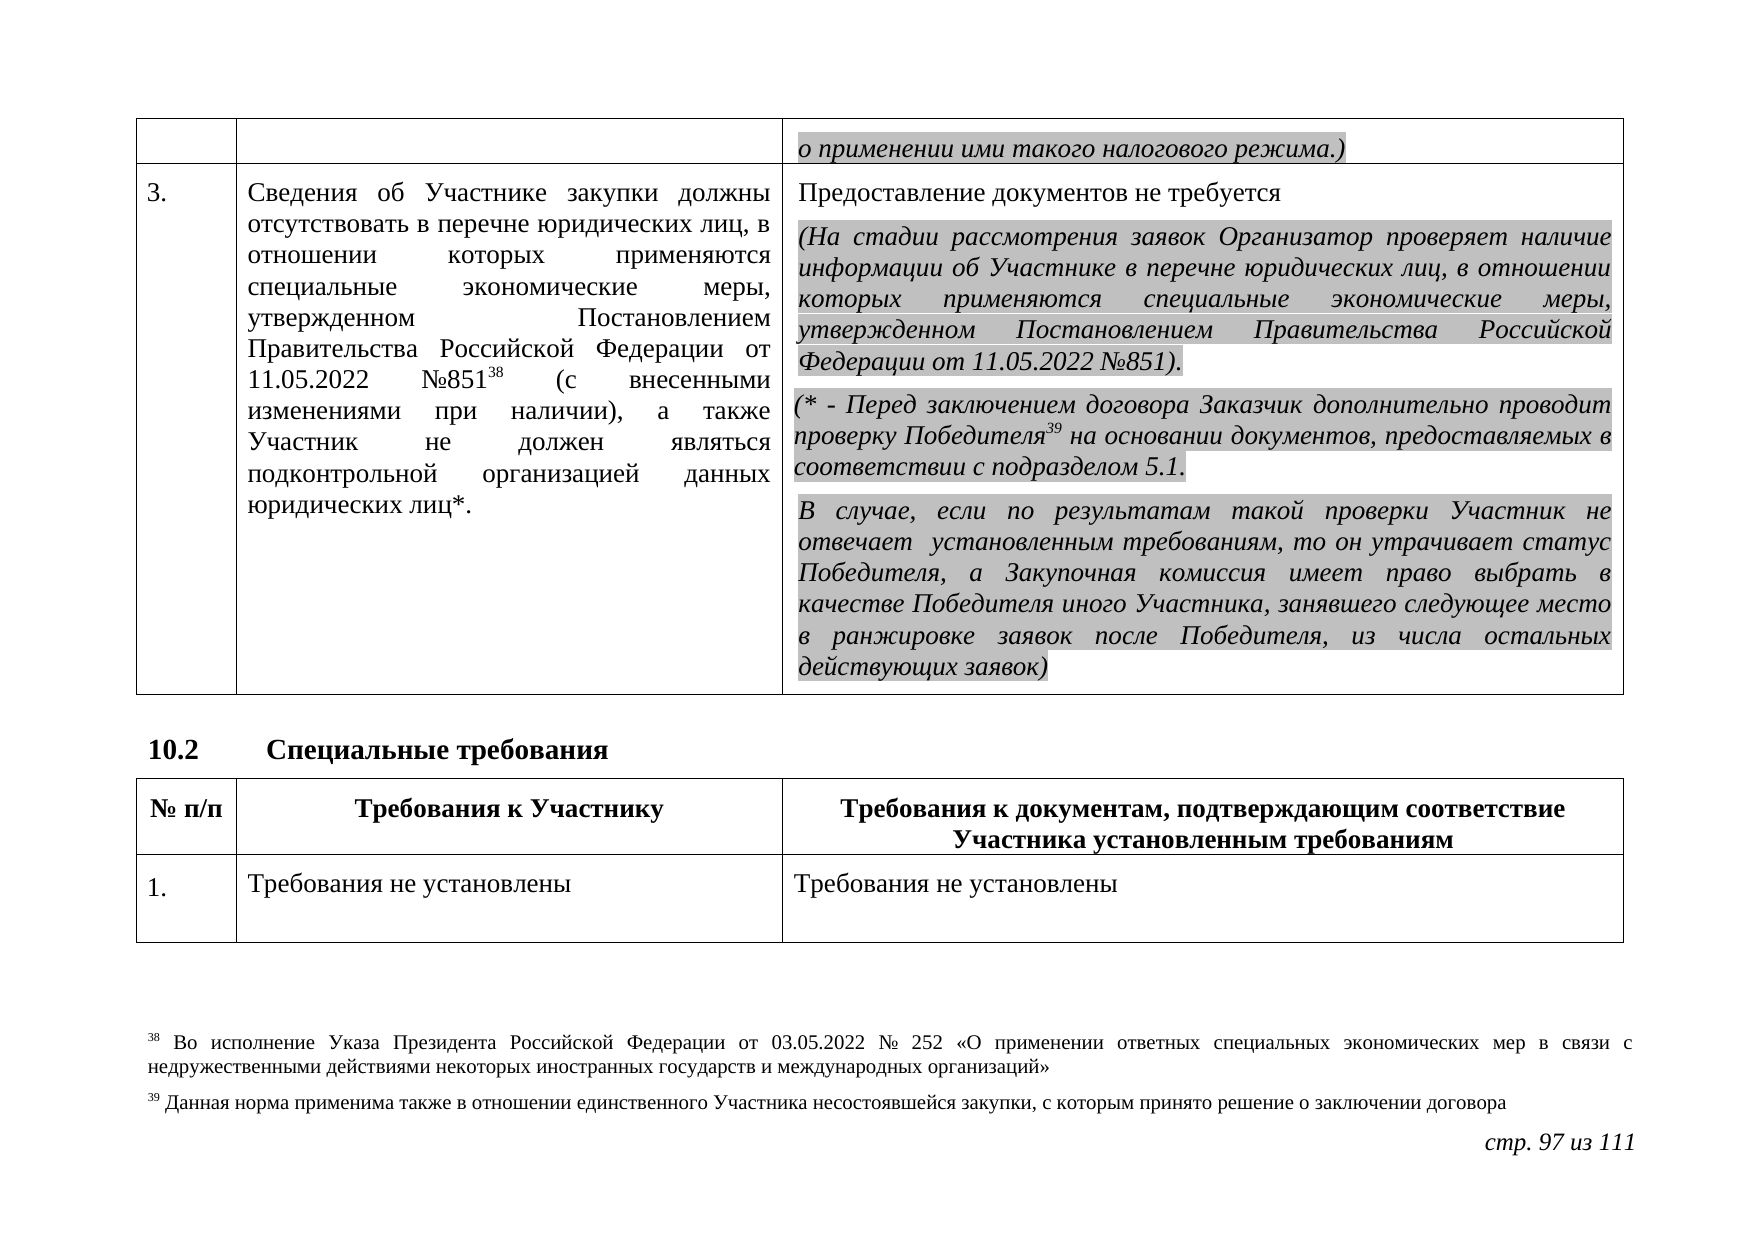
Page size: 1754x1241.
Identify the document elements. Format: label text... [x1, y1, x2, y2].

table_header Требования к документам, подтверждающим соответствие Участника установленным требованиям [783, 779, 1623, 854]
table_cell [137, 855, 236, 942]
subtitle Специальные требования [148, 732, 1636, 766]
table_cell Предоставление документов не требуется (На стадии рассмотрения заявок Организатор проверяет наличие информации об Участнике в перечне юридических лиц, в отношении которых применяются специальные экономические меры, утвержденном Постановлением Правительства Российской Федерации от 11.05.2022 №851). (* - Перед заключением договора Заказчик дополнительно проводит проверку Победителя на основании документов, предоставляемых в соответствии с подразделом 5.1. В случае, если по результатам такой проверки Участник не отвечает установленным требованиям, то он утрачивает статус Победителя, а Закупочная комиссия имеет право выбрать в качестве Победителя иного Участника, занявшего следующее место в ранжировке заявок после Победителя, из числа остальных действующих заявок) [783, 164, 1623, 693]
table_header Требования к Участнику [237, 779, 782, 854]
table_cell Сведения об Участнике закупки должны отсутствовать в перечне юридических лиц, в отношении которых применяются специальные экономические меры, утвержденном Постановлением Правительства Российской Федерации от 11.05.2022 №851 (с внесенными изменениями при наличии), а также Участник не должен являться подконтрольной организацией данных юридических лиц*. [237, 164, 782, 693]
table_header № п/п [137, 779, 236, 854]
table_cell Требования не установлены [783, 855, 1623, 942]
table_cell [783, 119, 1623, 163]
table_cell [237, 119, 782, 163]
table_cell Требования не установлены [237, 855, 782, 942]
table_cell [137, 119, 236, 163]
table_cell [137, 164, 236, 693]
